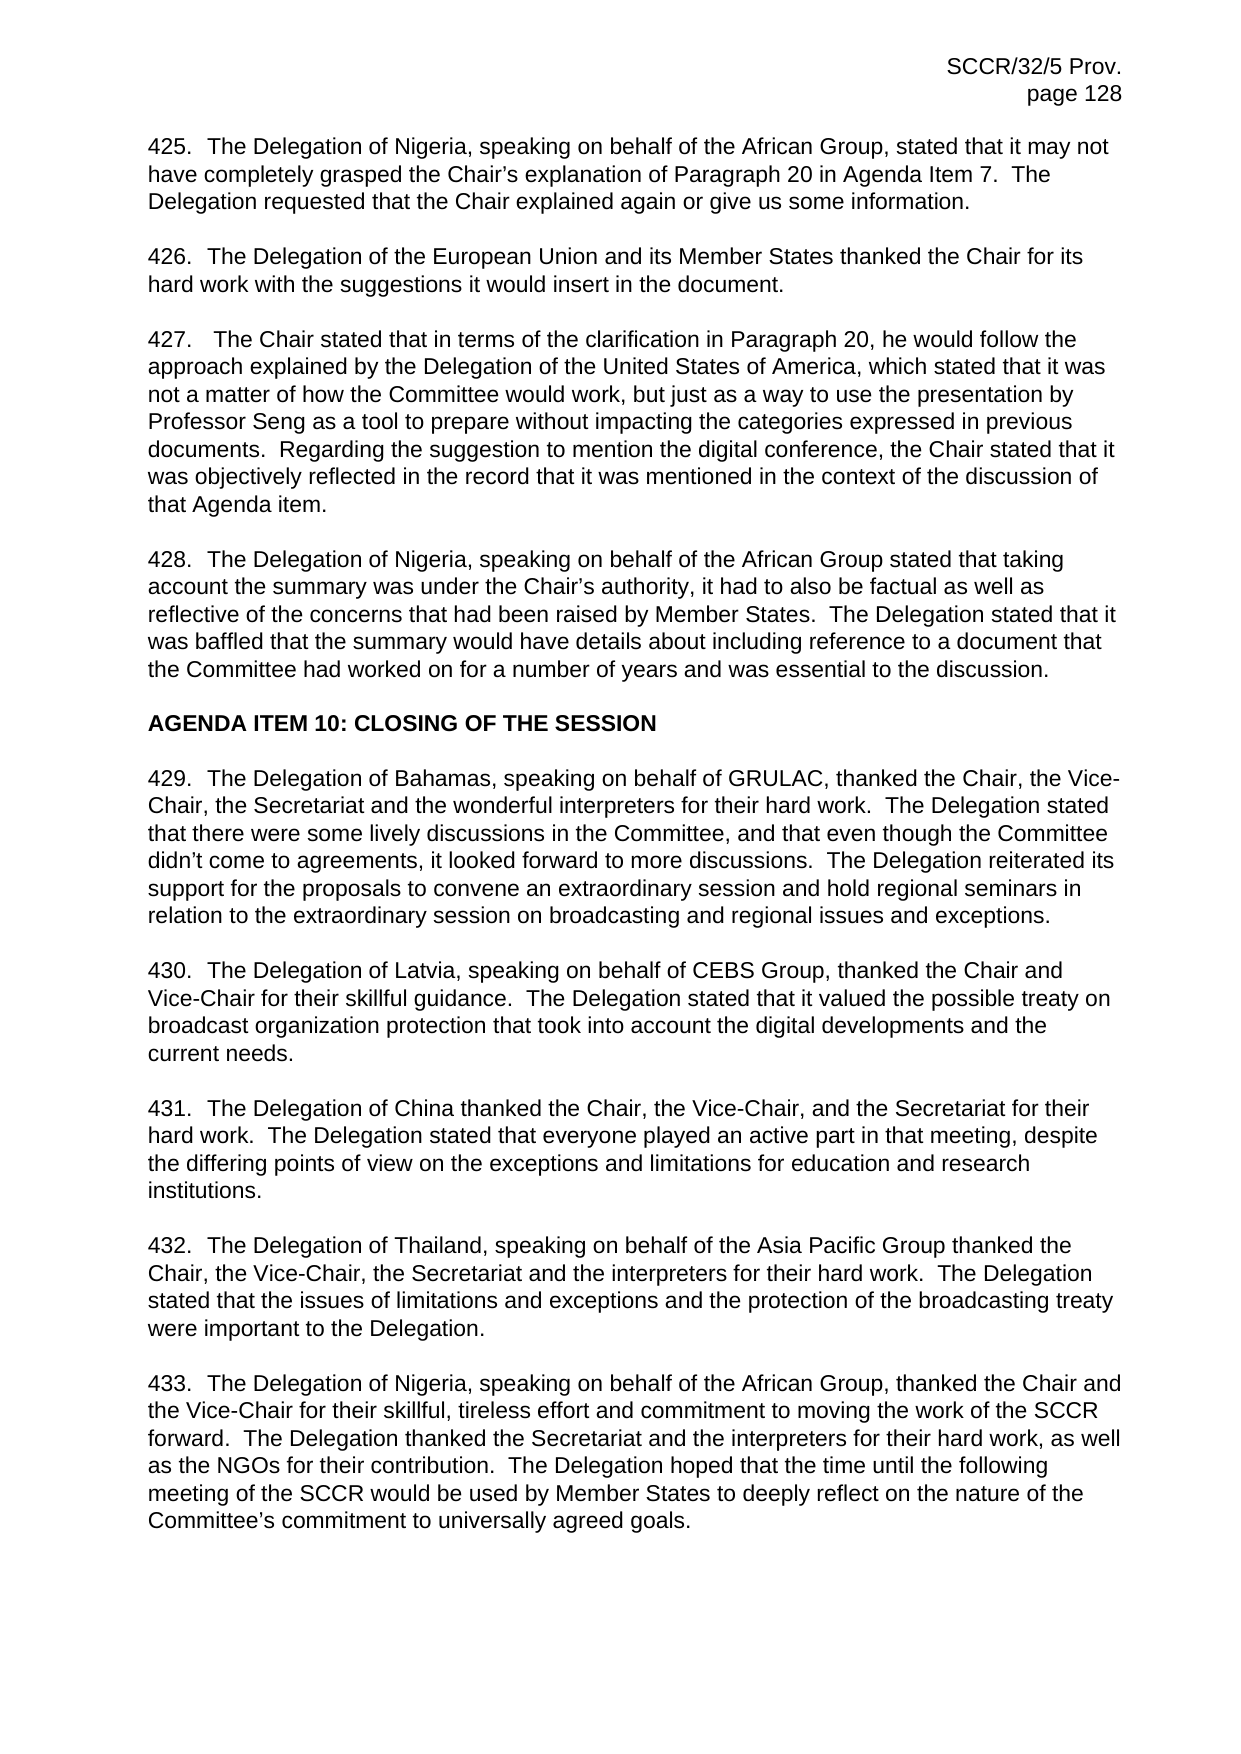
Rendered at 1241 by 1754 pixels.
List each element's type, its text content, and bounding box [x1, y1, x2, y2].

list The Delegation of Latvia, speaking on behalf of CEBS Group, thanked the Chair and Vice-Chair for their skillful guidance. The Delegation stated that it valued the possible treaty on broadcast organization protection that took into account the digital developments and the current needs. [148, 956, 1122, 1066]
list The Chair stated that in terms of the clarification in Paragraph 20, he would follow the approach explained by the Delegation of the United States of America, which stated that it was not a matter of how the Committee would work, but just as a way to use the presentation by Professor Seng as a tool to prepare without impacting the categories expressed in previous documents. Regarding the suggestion to mention the digital conference, the Chair stated that it was objectively reflected in the record that it was mentioned in the context of the discussion of that Agenda item. [148, 325, 1122, 517]
list The Delegation of Nigeria, speaking on behalf of the African Group, thanked the Chair and the Vice-Chair for their skillful, tireless effort and commitment to moving the work of the SCCR forward. The Delegation thanked the Secretariat and the interpreters for their hard work, as well as the NGOs for their contribution. The Delegation hoped that the time until the following meeting of the SCCR would be used by Member States to deeply reflect on the nature of the Committee’s commitment to universally agreed goals. [148, 1368, 1122, 1533]
list The Delegation of the European Union and its Member States thanked the Chair for its hard work with the suggestions it would insert in the document. [148, 242, 1122, 297]
list The Delegation of Nigeria, speaking on behalf of the African Group, stated that it may not have completely grasped the Chair’s explanation of Paragraph 20 in Agenda Item 7. The Delegation requested that the Chair explained again or give us some information. [148, 132, 1122, 215]
list The Delegation of Bahamas, speaking on behalf of GRULAC, thanked the Chair, the Vice-Chair, the Secretariat and the wonderful interpreters for their hard work. The Delegation stated that there were some lively discussions in the Committee, and that even though the Committee didn’t come to agreements, it looked forward to more discussions. The Delegation reiterated its support for the proposals to convene an extraordinary session and hold regional seminars in relation to the extraordinary session on broadcasting and regional issues and exceptions. [148, 763, 1122, 928]
list The Delegation of Nigeria, speaking on behalf of the African Group stated that taking account the summary was under the Chair’s authority, it had to also be factual as well as reflective of the concerns that had been raised by Member States. The Delegation stated that it was baffled that the summary would have details about including reference to a document that the Committee had worked on for a number of years and was essential to the discussion. [148, 545, 1122, 682]
list The Delegation of China thanked the Chair, the Vice-Chair, and the Secretariat for their hard work. The Delegation stated that everyone played an active part in that meeting, despite the differing points of view on the exceptions and limitations for education and research institutions. [148, 1093, 1122, 1203]
list The Delegation of Thailand, speaking on behalf of the Asia Pacific Group thanked the Chair, the Vice-Chair, the Secretariat and the interpreters for their hard work. The Delegation stated that the issues of limitations and exceptions and the protection of the broadcasting treaty were important to the Delegation. [148, 1231, 1122, 1341]
text AGENDA ITEM 10: CLOSING OF THE SESSION [148, 708, 1122, 736]
